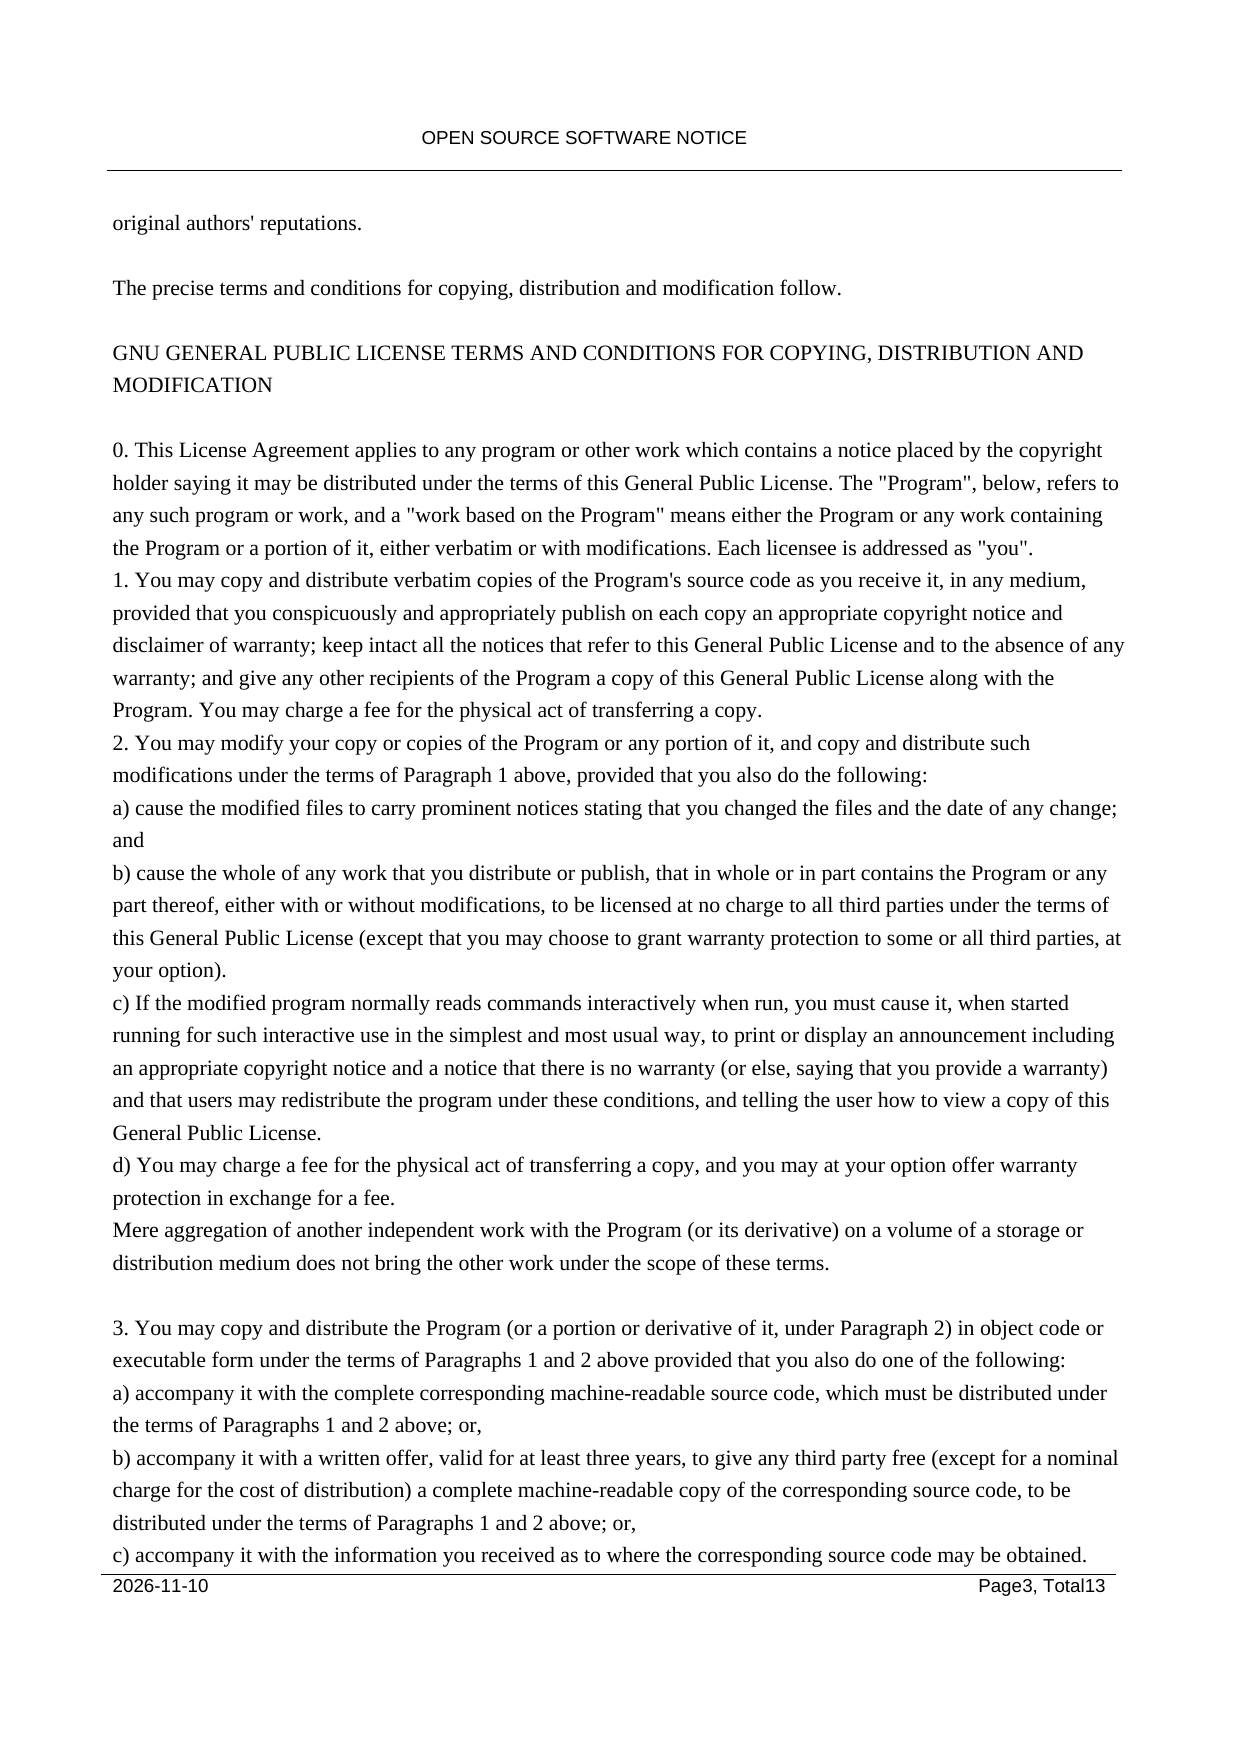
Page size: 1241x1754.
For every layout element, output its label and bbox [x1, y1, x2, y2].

text [112, 206, 1128, 1571]
